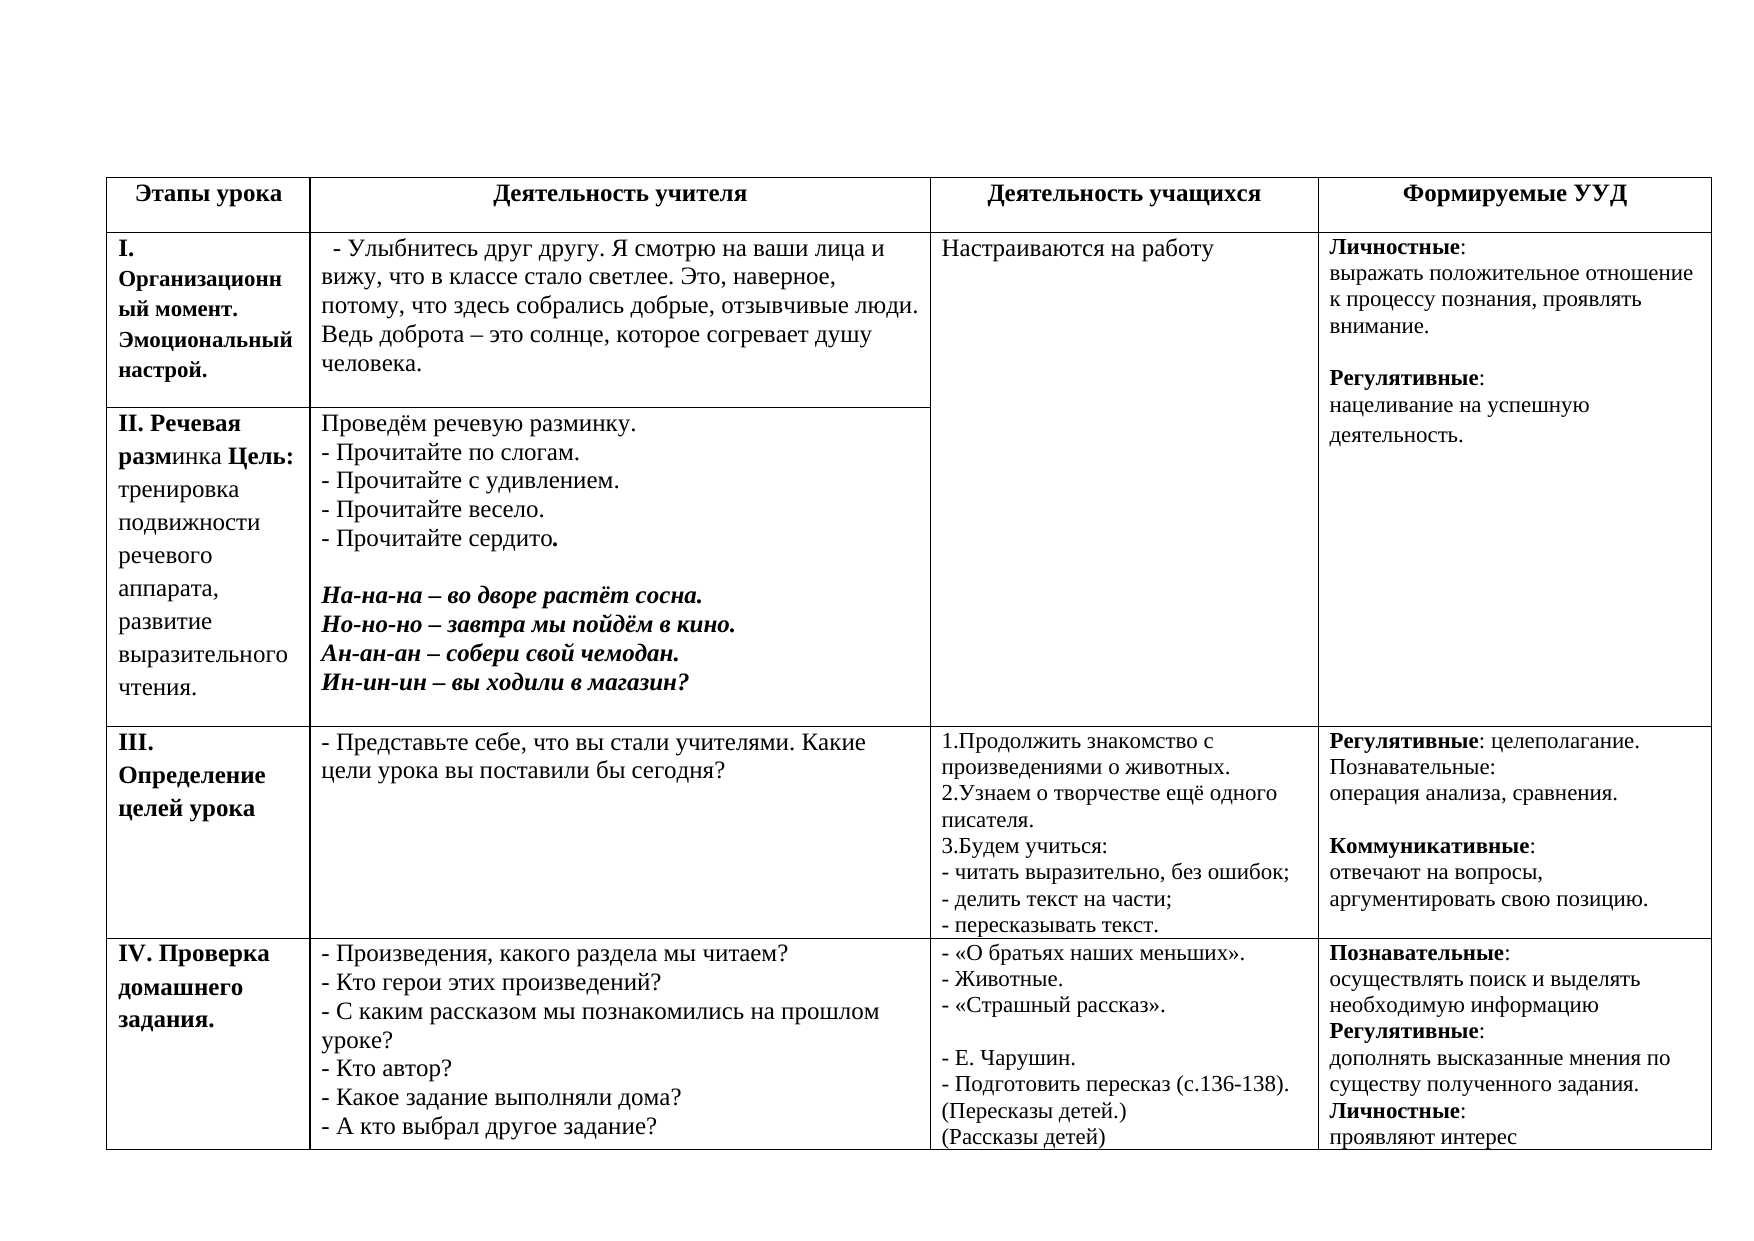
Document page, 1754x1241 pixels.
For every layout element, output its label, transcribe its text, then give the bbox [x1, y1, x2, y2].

table_cell Личностные: выражать положительное отношение к процессу познания, проявлять внимание. Регулятивные: нацеливание на успешную деятельность. [1319, 233, 1711, 726]
table_cell Проведём речевую разминку. - Прочитайте по слогам. - Прочитайте с удивлением. - Прочитайте весело. - Прочитайте сердито. На-на-на – во дворе растёт сосна. Но-но-но – завтра мы пойдём в кино. Ан-ан-ан – собери свой чемодан. Ин-ин-ин – вы ходили в магазин? [311, 408, 930, 726]
table_cell II. Речевая разминка Цель: тренировка подвижности речевого аппарата, развитие выразительного чтения. [107, 408, 309, 726]
table_header Этапы урока [107, 178, 309, 232]
table_cell 1.Продолжить знакомство с произведениями о животных. 2.Узнаем о творчестве ещё одного писателя. 3.Будем учиться: - читать выразительно, без ошибок; - делить текст на части; - пересказывать текст. [931, 727, 1318, 937]
table_cell III. Определение целей урока [107, 727, 309, 937]
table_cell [107, 939, 309, 1149]
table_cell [931, 939, 1318, 1149]
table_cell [311, 939, 930, 1149]
table_cell I. Организационный момент. Эмоциональный настрой. [107, 233, 309, 407]
table_cell - Улыбнитесь друг другу. Я смотрю на ваши лица и вижу, что в классе стало светлее. Это, наверное, потому, что здесь собрались добрые, отзывчивые люди. Ведь доброта – это солнце, которое согревает душу человека. [311, 233, 930, 407]
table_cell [1319, 939, 1711, 1149]
table_header Деятельность учителя [311, 178, 930, 232]
table_cell Настраиваются на работу [931, 233, 1318, 726]
table_header Деятельность учащихся [931, 178, 1318, 232]
table_cell - Представьте себе, что вы стали учителями. Какие цели урока вы поставили бы сегодня? [311, 727, 930, 937]
table_cell Регулятивные: целеполагание. Познавательные: операция анализа, сравнения. Коммуникативные: отвечают на вопросы, аргументировать свою позицию. [1319, 727, 1711, 937]
table_header Формируемые УУД [1319, 178, 1711, 232]
